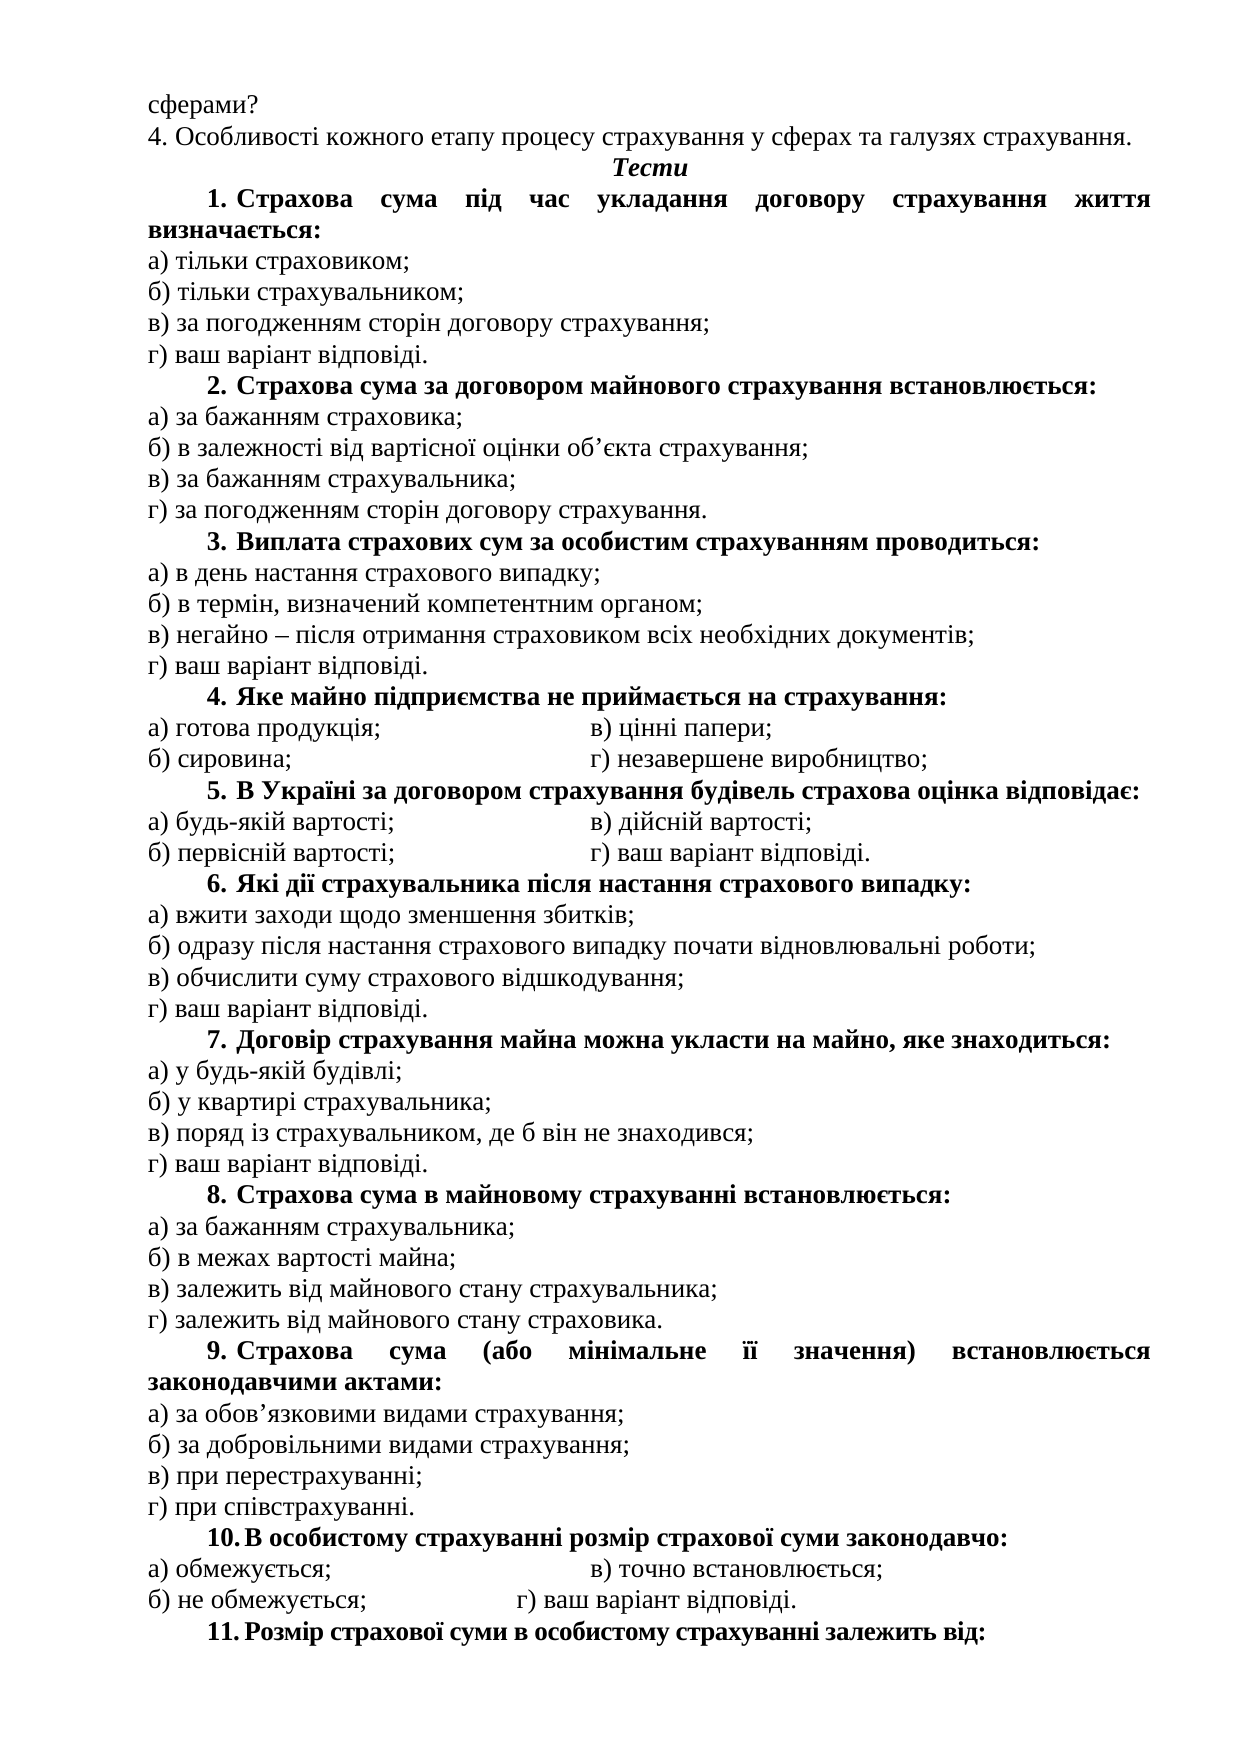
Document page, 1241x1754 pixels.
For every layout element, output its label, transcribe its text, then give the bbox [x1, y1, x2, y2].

text б) одразу після настання страхового випадку почати відновлювальні роботи; [148, 929, 1152, 961]
text а) обмежується; в) точно встановлюється; [148, 1552, 1152, 1583]
list Страхова сума під час укладання договору страхування життя визначається: [148, 182, 1152, 244]
text Тести [148, 151, 1152, 182]
text б) первісній вартості; г) ваш варіант відповіді. [148, 836, 1152, 867]
text б) у квартирі страхувальника; [148, 1085, 1152, 1116]
text г) за погодженням сторін договору страхування. [148, 493, 1152, 524]
text б) тільки страхувальником; [148, 275, 1152, 307]
text б) в залежності від вартісної оцінки об’єкта страхування; [148, 431, 1152, 462]
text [148, 88, 1152, 120]
text а) у будь-якій будівлі; [148, 1054, 1152, 1085]
text г) ваш варіант відповіді. [148, 338, 1152, 369]
text г) ваш варіант відповіді. [148, 1147, 1152, 1179]
text в) обчислити суму страхового відшкодування; [148, 961, 1152, 992]
text г) ваш варіант відповіді. [148, 649, 1152, 680]
list Страхова сума в майновому страхуванні встановлюється: [148, 1179, 1152, 1210]
list Страхова сума за договором майнового страхування встановлюється: [148, 369, 1152, 400]
text г) при співстрахуванні. [148, 1490, 1152, 1521]
text а) за обов’язковими видами страхування; [148, 1397, 1152, 1428]
text б) в межах вартості майна; [148, 1241, 1152, 1272]
list Договір страхування майна можна укласти на майно, яке знаходиться: [148, 1023, 1152, 1054]
text б) не обмежується; г) ваш варіант відповіді. [148, 1583, 1152, 1615]
text а) в день настання страхового випадку; [148, 556, 1152, 587]
text г) ваш варіант відповіді. [148, 992, 1152, 1023]
list В Україні за договором страхування будівель страхова оцінка відповідає: [148, 774, 1152, 805]
list Які дії страхувальника після настання страхового випадку: [148, 867, 1152, 898]
list В особистому страхуванні розмір страхової суми законодавчо: [148, 1521, 1152, 1552]
text в) за бажанням страхувальника; [148, 462, 1152, 493]
text в) при перестрахуванні; [148, 1459, 1152, 1490]
text в) залежить від майнового стану страхувальника; [148, 1272, 1152, 1303]
text а) тільки страховиком; [148, 244, 1152, 275]
text а) готова продукція; в) цінні папери; [148, 711, 1152, 743]
text 4. Особливості кожного етапу процесу страхування у сферах та галузях страхування. [148, 120, 1152, 151]
list Страхова сума (або мінімальне її значення) встановлюється законодавчими актами: [148, 1334, 1152, 1397]
text а) за бажанням страхувальника; [148, 1210, 1152, 1241]
text а) за бажанням страховика; [148, 400, 1152, 431]
list Виплата страхових сум за особистим страхуванням проводиться: [148, 524, 1152, 556]
text г) залежить від майнового стану страховика. [148, 1303, 1152, 1334]
text в) негайно – після отримання страховиком всіх необхідних документів; [148, 618, 1152, 649]
text а) вжити заходи щодо зменшення збитків; [148, 898, 1152, 929]
text б) сировина; г) незавершене виробництво; [148, 743, 1152, 774]
text а) будь-якій вартості; в) дійсній вартості; [148, 805, 1152, 836]
list Розмір страхової суми в особистому страхуванні залежить від: [148, 1615, 1152, 1646]
list Яке майно підприємства не приймається на страхування: [148, 680, 1152, 711]
text в) поряд із страхувальником, де б він не знаходився; [148, 1116, 1152, 1147]
text б) в термін, визначений компетентним органом; [148, 587, 1152, 618]
text в) за погодженням сторін договору страхування; [148, 307, 1152, 338]
text б) за добровільними видами страхування; [148, 1428, 1152, 1459]
